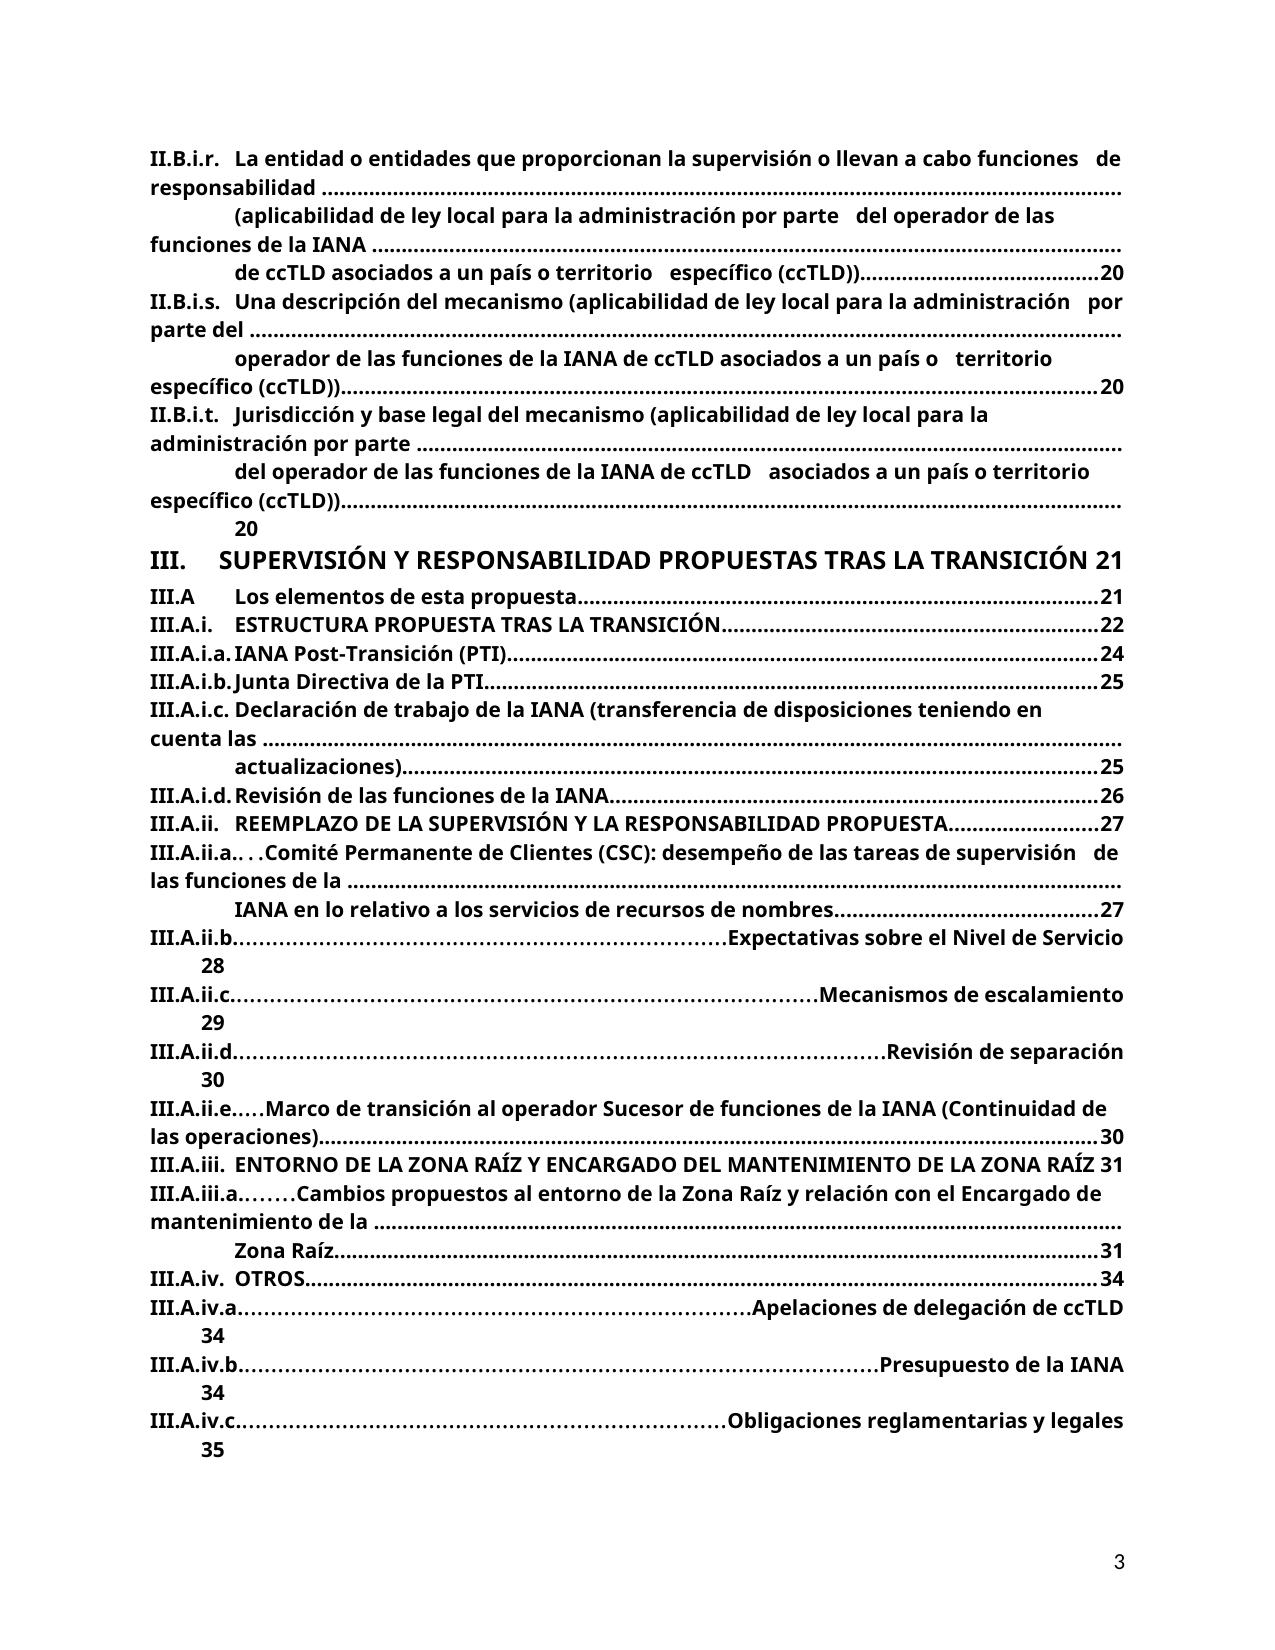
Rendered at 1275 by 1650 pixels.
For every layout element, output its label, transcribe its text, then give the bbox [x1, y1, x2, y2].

text III.A.i. ESTRUCTURA PROPUESTA TRAS LA TRANSICIÓN 22 [150, 610, 1125, 639]
text III. Supervisión y responsabilidad propuestas tras la transición 21 [150, 543, 1125, 577]
text III.A.ii.a. Comité Permanente de Clientes (CSC): desempeño de las tareas de supervisión de las funciones de la IANA en lo relativo a los servicios de recursos de nombres 27 [150, 838, 1125, 923]
text III.A.iv. OTROS 34 [150, 1264, 1125, 1293]
text III.A.i.d. Revisión de las funciones de la IANA 26 [150, 781, 1125, 809]
text III.A.iv.b. Presupuesto de la IANA 34 [150, 1350, 1125, 1407]
text III.A.i.b. Junta Directiva de la PTI 25 [150, 667, 1125, 696]
text III.A.ii.d. Revisión de separación 30 [150, 1037, 1125, 1094]
text III.A.ii.b. Expectativas sobre el Nivel de Servicio 28 [150, 923, 1125, 980]
text III.A.iv.a. Apelaciones de delegación de ccTLD 34 [150, 1293, 1125, 1350]
text II.B.i.s. Una descripción del mecanismo (aplicabilidad de ley local para la administración por parte del operador de las funciones de la IANA de ccTLD asociados a un país o territorio específico (ccTLD)) 20 [150, 287, 1125, 401]
text III.A.i.c. Declaración de trabajo de la IANA (transferencia de disposiciones teniendo en cuenta las actualizaciones) 25 [150, 696, 1125, 781]
text III.A.ii. REEMPLAZO DE LA SUPERVISIÓN Y LA RESPONSABILIDAD PROPUESTA 27 [150, 809, 1125, 838]
text III.A.ii.c. Mecanismos de escalamiento 29 [150, 980, 1125, 1037]
text III.A.i.a. IANA Post-Transición (PTI) 24 [150, 639, 1125, 667]
text III.A Los elementos de esta propuesta 21 [150, 582, 1125, 610]
text III.A.ii.e. Marco de transición al operador Sucesor de funciones de la IANA (Continuidad de las operaciones) 30 [150, 1094, 1125, 1151]
text II.B.i.t. Jurisdicción y base legal del mecanismo (aplicabilidad de ley local para la administración por parte del operador de las funciones de la IANA de ccTLD asociados a un país o territorio específico (ccTLD)) 20 [150, 401, 1125, 543]
text II.B.i.r. La entidad o entidades que proporcionan la supervisión o llevan a cabo funciones de responsabilidad (aplicabilidad de ley local para la administración por parte del operador de las funciones de la IANA de ccTLD asociados a un país o territorio específico (ccTLD)) 20 [150, 144, 1125, 287]
text III.A.iii.a. Cambios propuestos al entorno de la Zona Raíz y relación con el Encargado de mantenimiento de la Zona Raíz 31 [150, 1179, 1125, 1264]
text III.A.iv.c. Obligaciones reglamentarias y legales 35 [150, 1407, 1125, 1463]
text III.A.iii. ENTORNO DE LA ZONA RAÍZ Y ENCARGADO DEL MANTENIMIENTO DE LA ZONA RAÍZ 31 [150, 1151, 1125, 1179]
